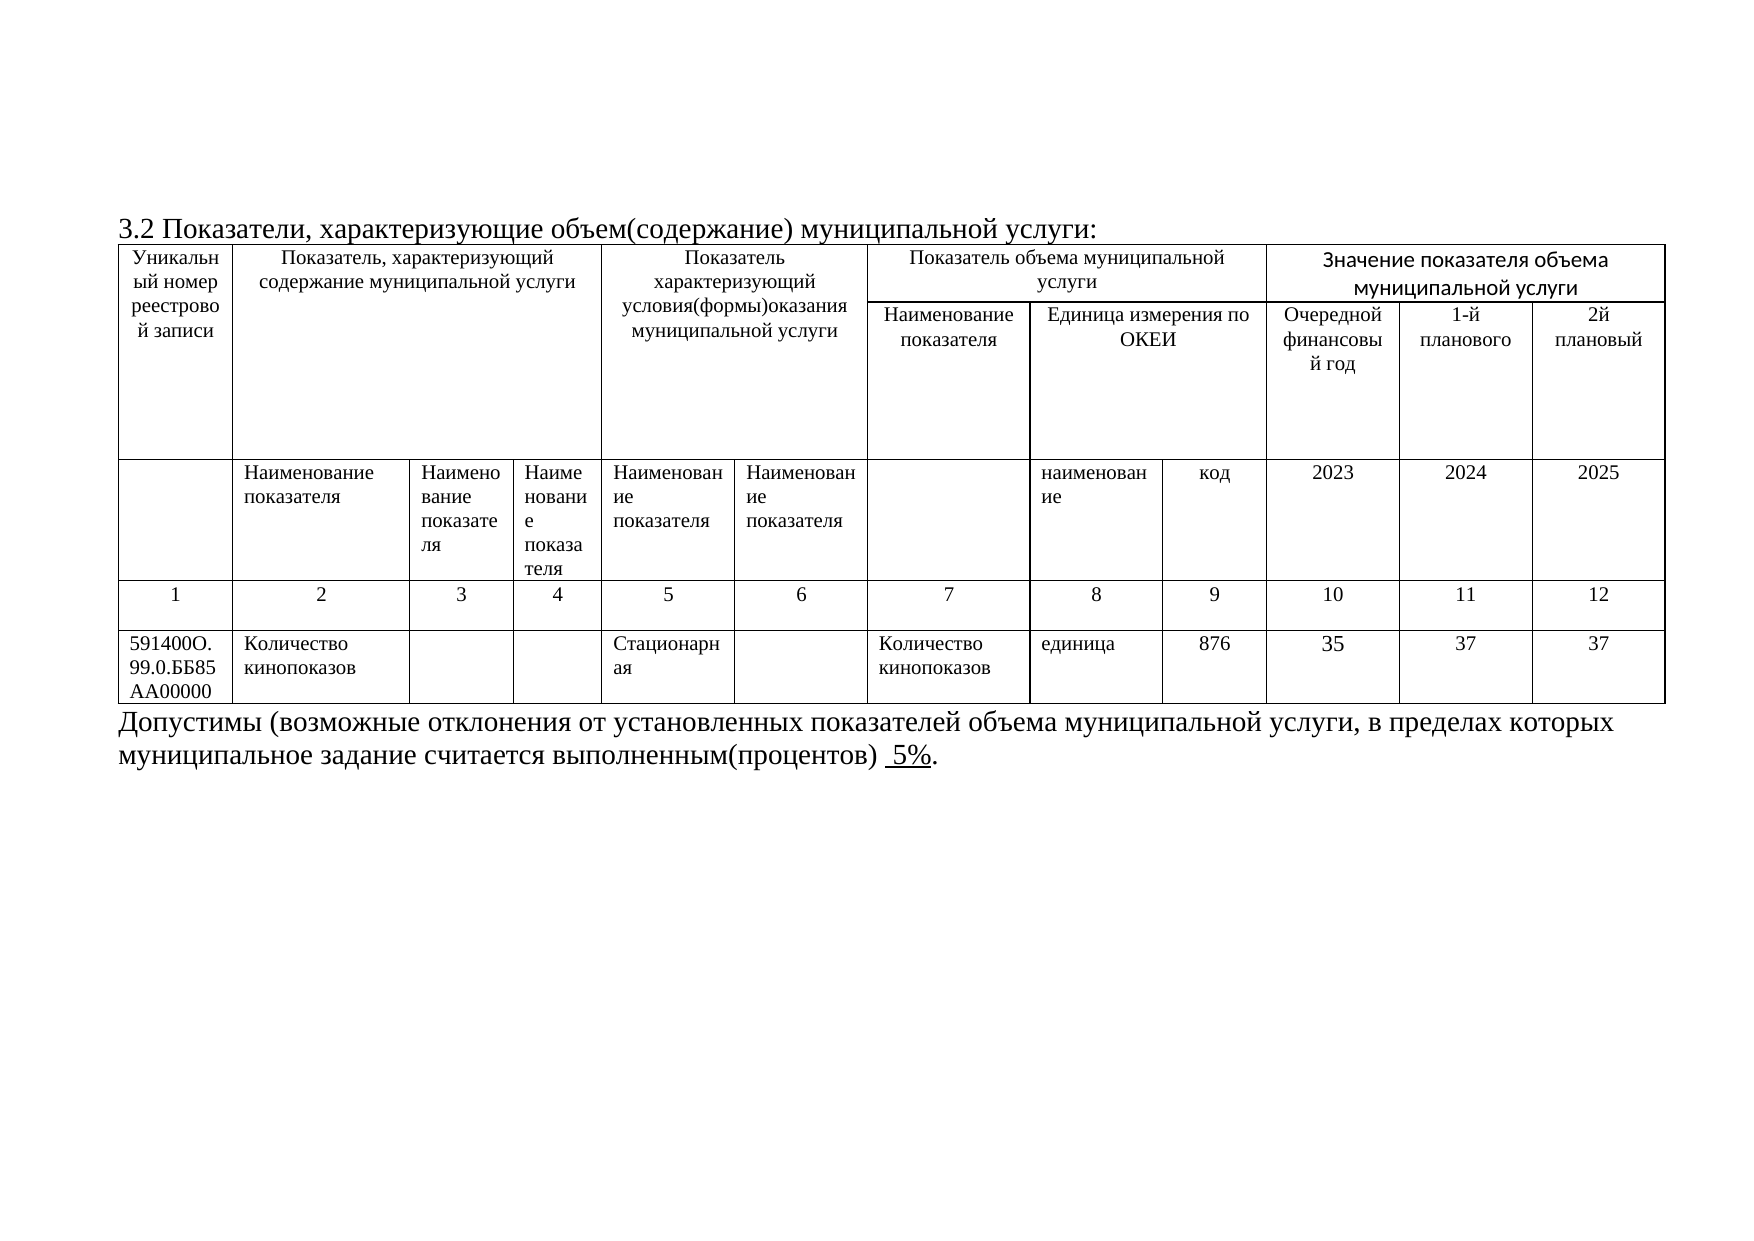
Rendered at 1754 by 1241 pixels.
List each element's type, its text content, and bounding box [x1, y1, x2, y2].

table_cell 10 [1267, 581, 1399, 629]
table_header Показатель, характеризующий содержание муниципальной услуги [233, 245, 601, 459]
text Допустимы (возможные отклонения от установленных показателей объема муниципальной услуги, в пределах которых муниципальное задание считается выполненным(процентов) 5%. [118, 704, 1654, 771]
table_cell 2023 [1267, 460, 1399, 580]
table_cell Наименование показателя [410, 460, 513, 580]
table_cell Наименование показателя [514, 460, 601, 580]
table_cell единица [1031, 631, 1162, 703]
table_cell 1 [119, 581, 232, 629]
table_cell 2й плановый [1533, 303, 1664, 459]
table_cell [410, 631, 513, 703]
table_cell [735, 631, 867, 703]
table_cell 9 [1163, 581, 1266, 629]
table_cell 1-й планового [1400, 303, 1532, 459]
table_cell 2025 [1533, 460, 1664, 580]
table_cell 3 [410, 581, 513, 629]
table_cell 35 [1267, 631, 1399, 703]
table_cell [119, 460, 232, 580]
table_cell Единица измерения по ОКЕИ [1031, 303, 1266, 459]
table_header Показатель объема муниципальной услуги [868, 245, 1266, 301]
table_cell Количество кинопоказов [868, 631, 1029, 703]
table_cell Наименование показателя [735, 460, 867, 580]
table_cell Стационарная [602, 631, 734, 703]
table_cell [514, 631, 601, 703]
table_cell 12 [1533, 581, 1664, 629]
table_cell код [1163, 460, 1266, 580]
table_cell 11 [1400, 581, 1532, 629]
table_cell 37 [1400, 631, 1532, 703]
table_cell 2 [233, 581, 409, 629]
table_header Показатель характеризующий условия(формы)оказания муниципальной услуги [602, 245, 867, 459]
table_cell 591400О.99.0.ББ85АА00000 [119, 631, 232, 703]
table_cell Очередной финансовый год [1267, 303, 1399, 459]
table_cell 37 [1533, 631, 1664, 703]
table_header Значение показателя объема муниципальной услуги [1267, 245, 1664, 301]
table_cell 6 [735, 581, 867, 629]
text 3.2 Показатели, характеризующие объем(содержание) муниципальной услуги: [118, 211, 1654, 244]
table_cell Наименование показателя [233, 460, 409, 580]
table_cell 5 [602, 581, 734, 629]
table_cell Количество кинопоказов [233, 631, 409, 703]
table_cell 7 [868, 581, 1029, 629]
table_cell 4 [514, 581, 601, 629]
table_cell 2024 [1400, 460, 1532, 580]
table_cell Наименование показателя [602, 460, 734, 580]
table_cell [868, 460, 1029, 580]
table_cell наименование [1031, 460, 1162, 580]
table_cell 8 [1031, 581, 1162, 629]
table_cell 876 [1163, 631, 1266, 703]
table_cell Наименование показателя [868, 303, 1029, 459]
table_header Уникальный номер реестровой записи [119, 245, 232, 459]
